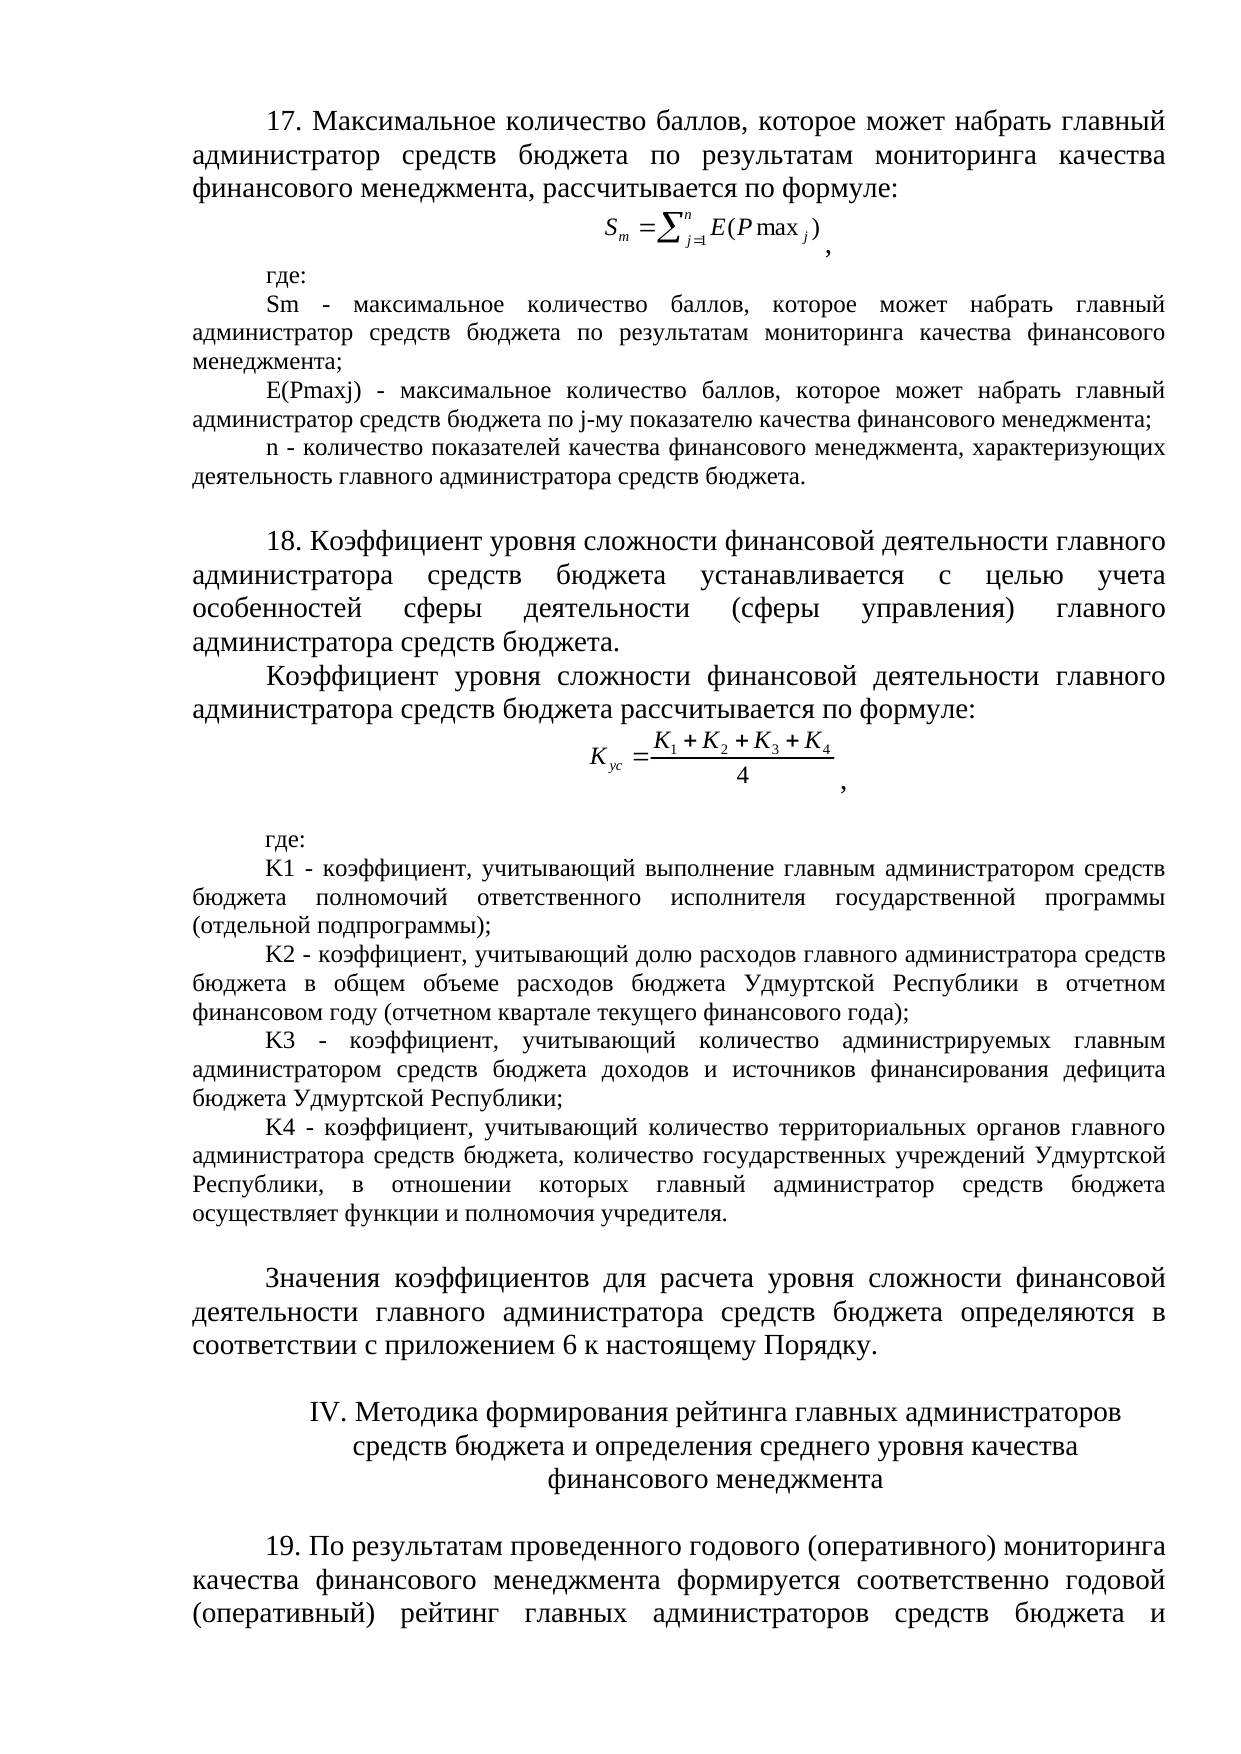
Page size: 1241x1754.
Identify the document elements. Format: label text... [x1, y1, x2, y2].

text K1 - коэффициент, учитывающий выполнение главным администратором средств бюджета полномочий ответственного исполнителя государственной программы (отдельной подпрограммы); [192, 853, 1166, 939]
text средств бюджета и определения среднего уровня качества [192, 1428, 1166, 1461]
text 18. Коэффициент уровня сложности финансовой деятельности главного администратора средств бюджета устанавливается с целью учета особенностей сферы деятельности (сферы управления) главного администратора средств бюджета. [192, 523, 1166, 658]
text 17. Максимальное количество баллов, которое может набрать главный администратор средств бюджета по результатам мониторинга качества финансового менеджмента, рассчитывается по формуле: [192, 103, 1166, 204]
text K3 - коэффициент, учитывающий количество администрируемых главным администратором средств бюджета доходов и источников финансирования дефицита бюджета Удмуртской Республики; [192, 1025, 1166, 1112]
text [192, 1528, 1166, 1629]
text E(Pmaxj) - максимальное количество баллов, которое может набрать главный администратор средств бюджета по j-му показателю качества финансового менеджмента; [192, 375, 1166, 432]
text где: [192, 824, 1166, 853]
text Sm - максимальное количество баллов, которое может набрать главный администратор средств бюджета по результатам мониторинга качества финансового менеджмента; [192, 289, 1166, 375]
text K2 - коэффициент, учитывающий долю расходов главного администратора средств бюджета в общем объеме расходов бюджета Удмуртской Республики в отчетном финансовом году (отчетном квартале текущего финансового года); [192, 939, 1166, 1025]
text финансового менеджмента [192, 1461, 1166, 1495]
text n - количество показателей качества финансового менеджмента, характеризующих деятельность главного администратора средств бюджета. [192, 432, 1166, 490]
text , [192, 725, 1166, 795]
text K4 - коэффициент, учитывающий количество территориальных органов главного администратора средств бюджета, количество государственных учреждений Удмуртской Республики, в отношении которых главный администратор средств бюджета осуществляет функции и полномочия учредителя. [192, 1112, 1166, 1227]
text IV. Методика формирования рейтинга главных администраторов [192, 1394, 1166, 1428]
text , [192, 204, 1166, 260]
text Значения коэффициентов для расчета уровня сложности финансовой деятельности главного администратора средств бюджета определяются в соответствии с приложением 6 к настоящему Порядку. [192, 1260, 1166, 1361]
text Коэффициент уровня сложности финансовой деятельности главного администратора средств бюджета рассчитывается по формуле: [192, 658, 1166, 725]
text где: [192, 260, 1166, 289]
